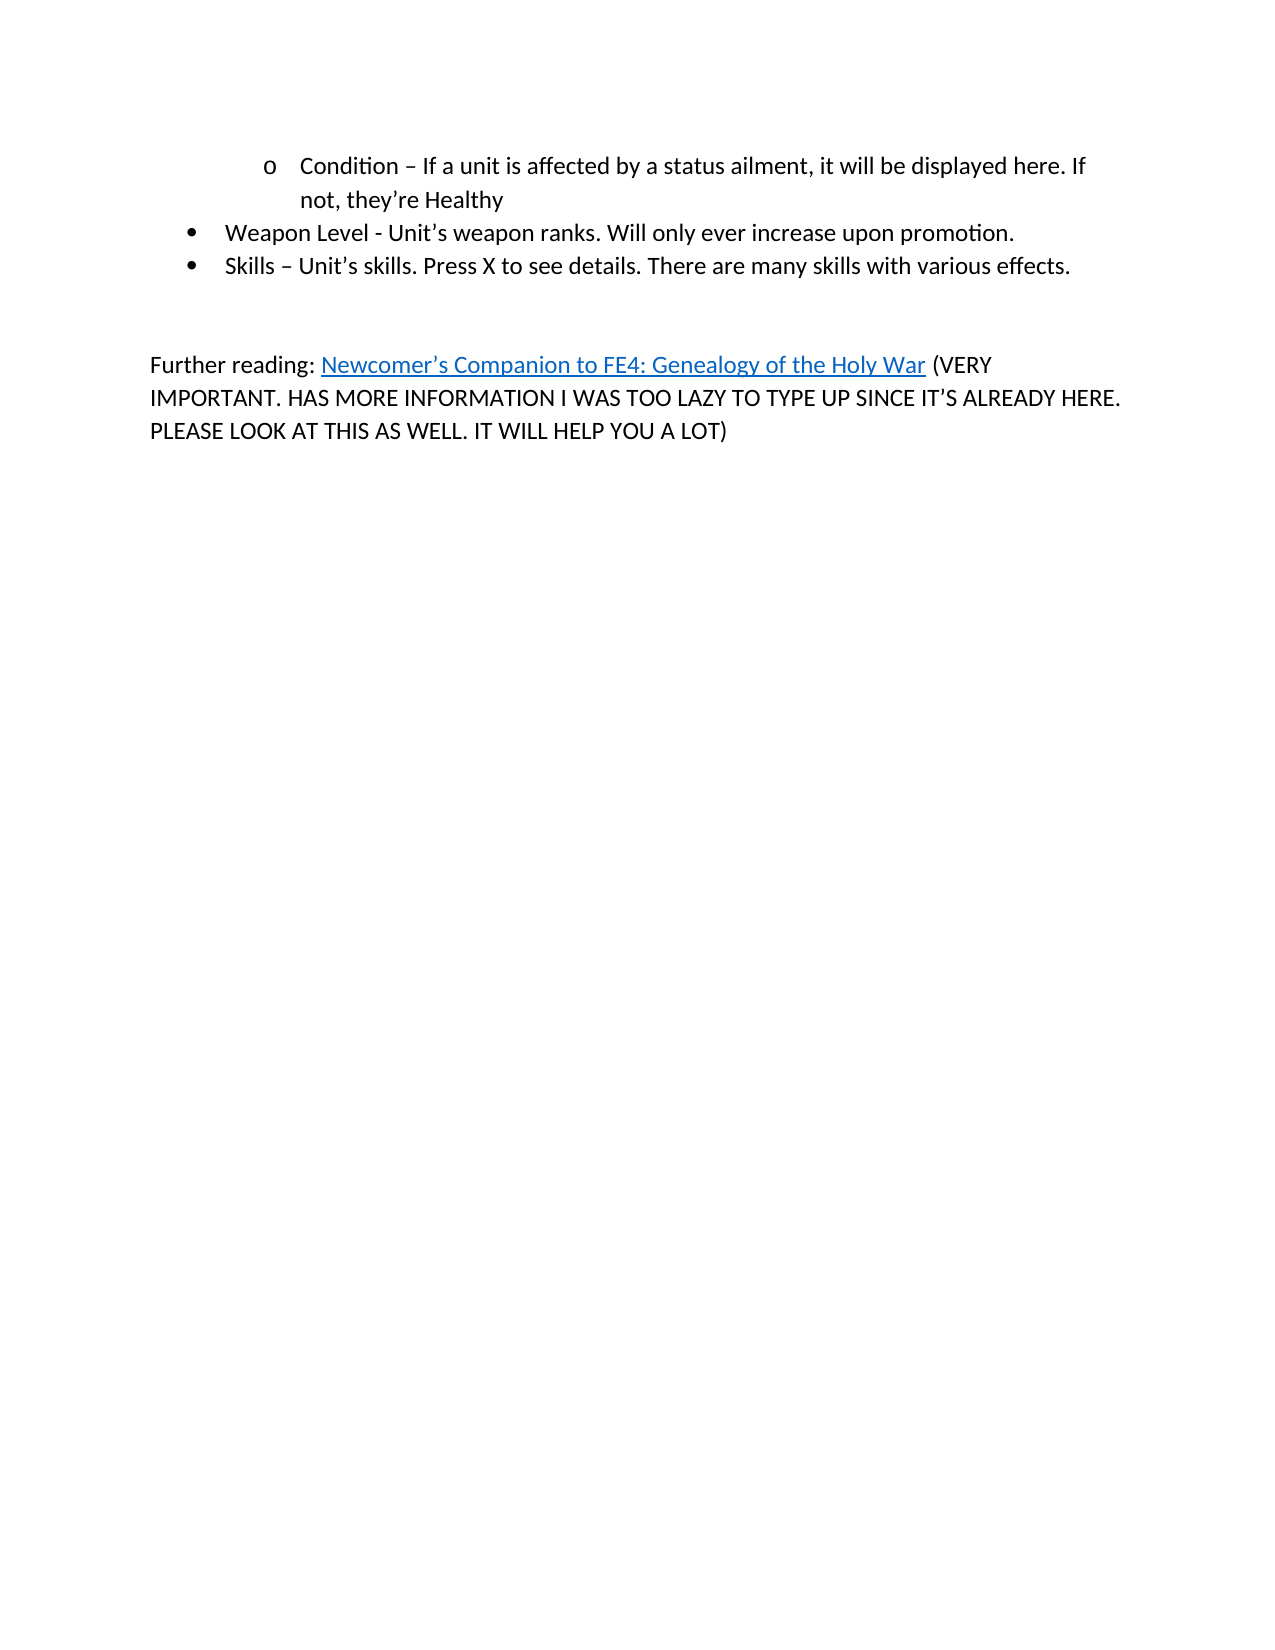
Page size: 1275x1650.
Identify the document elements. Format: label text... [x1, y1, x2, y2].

list Condition – If a unit is affected by a status ailment, it will be displayed here. If not, they’re Healthy [262, 150, 1125, 215]
list Weapon Level - Unit’s weapon ranks. Will only ever increase upon promotion. [187, 217, 1125, 248]
text Further reading: Newcomer’s Companion to FE4: Genealogy of the Holy War (VERY IMPORTANT. HAS MORE INFORMATION I WAS TOO LAZY TO TYPE UP SINCE IT’S ALREADY HERE. PLEASE LOOK AT THIS AS WELL. IT WILL HELP YOU A LOT) [150, 349, 1125, 446]
list Skills – Unit’s skills. Press X to see details. There are many skills with various effects. [187, 250, 1125, 281]
